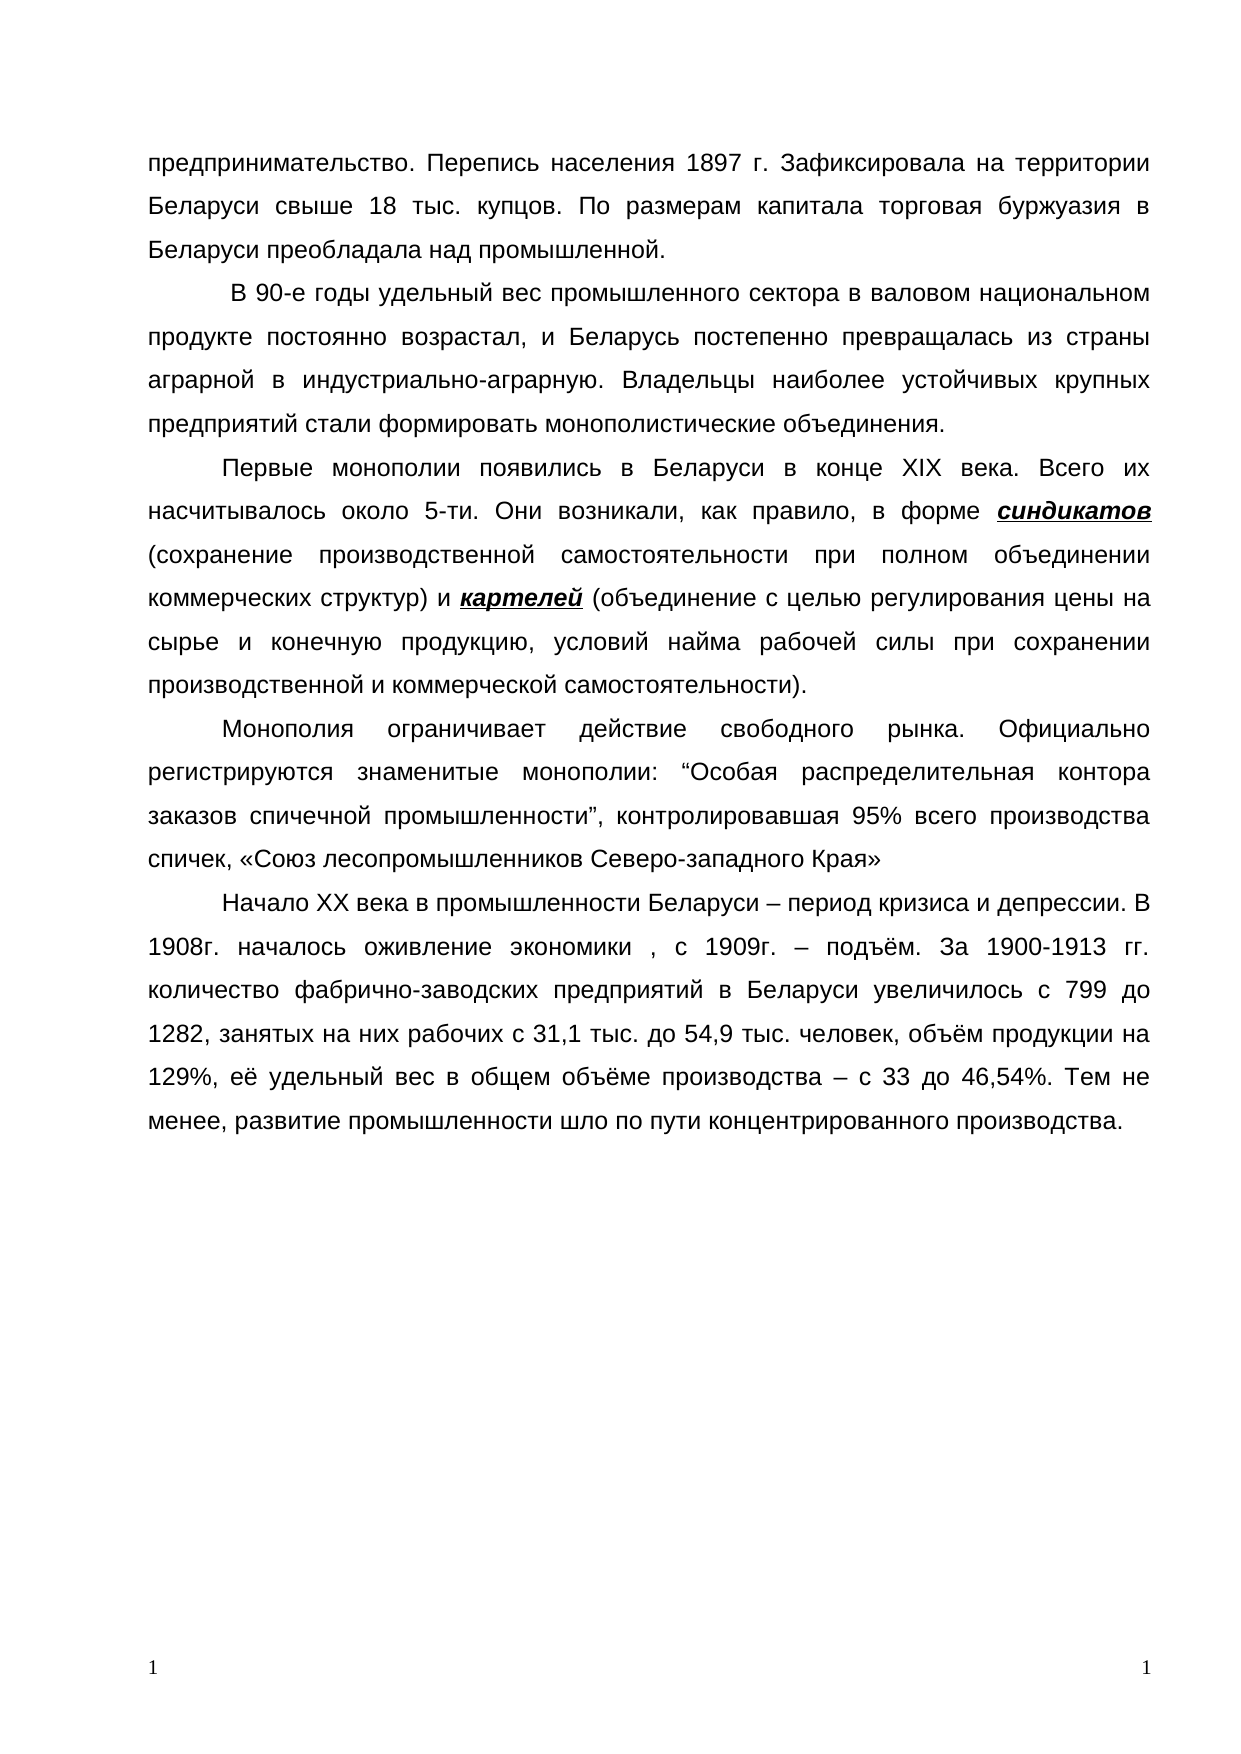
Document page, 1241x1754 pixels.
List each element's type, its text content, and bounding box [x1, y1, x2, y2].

text В 90-е годы удельный вес промышленного сектора в валовом национальном продукте постоянно возрастал, и Беларусь постепенно превращалась из страны аграрной в индустриально-аграрную. Владельцы наиболее устойчивых крупных предприятий стали формировать монополистические объединения. [148, 278, 1152, 438]
text Первые монополии появились в Беларуси в конце ХIХ века. Всего их насчитывалось около 5-ти. Они возникали, как правило, в форме синдикатов (сохранение производственной самостоятельности при полном объединении коммерческих структур) и картелей (объединение с целью регулирования цены на сырье и конечную продукцию, условий найма рабочей силы при сохранении производственной и коммерческой самостоятельности). [148, 452, 1152, 699]
text Начало ХХ века в промышленности Беларуси – период кризиса и депрессии. В 1908г. началось оживление экономики , с 1909г. – подъём. За 1900-1913 гг. количество фабрично-заводских предприятий в Беларуси увеличилось с 799 до 1282, занятых на них рабочих с 31,1 тыс. до 54,9 тыс. человек, объём продукции на 129%, её удельный вес в общем объёме производства – с 33 до 46,54%. Тем не менее, развитие промышленности шло по пути концентрированного производства. [148, 888, 1152, 1135]
text Монополия ограничивает действие свободного рынка. Официально регистрируются знаменитые монополии: “Особая распределительная контора заказов спичечной промышленности”, контролировавшая 95% всего производства спичек, «Союз лесопромышленников Северо-западного Края» [148, 714, 1152, 873]
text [148, 148, 1152, 264]
